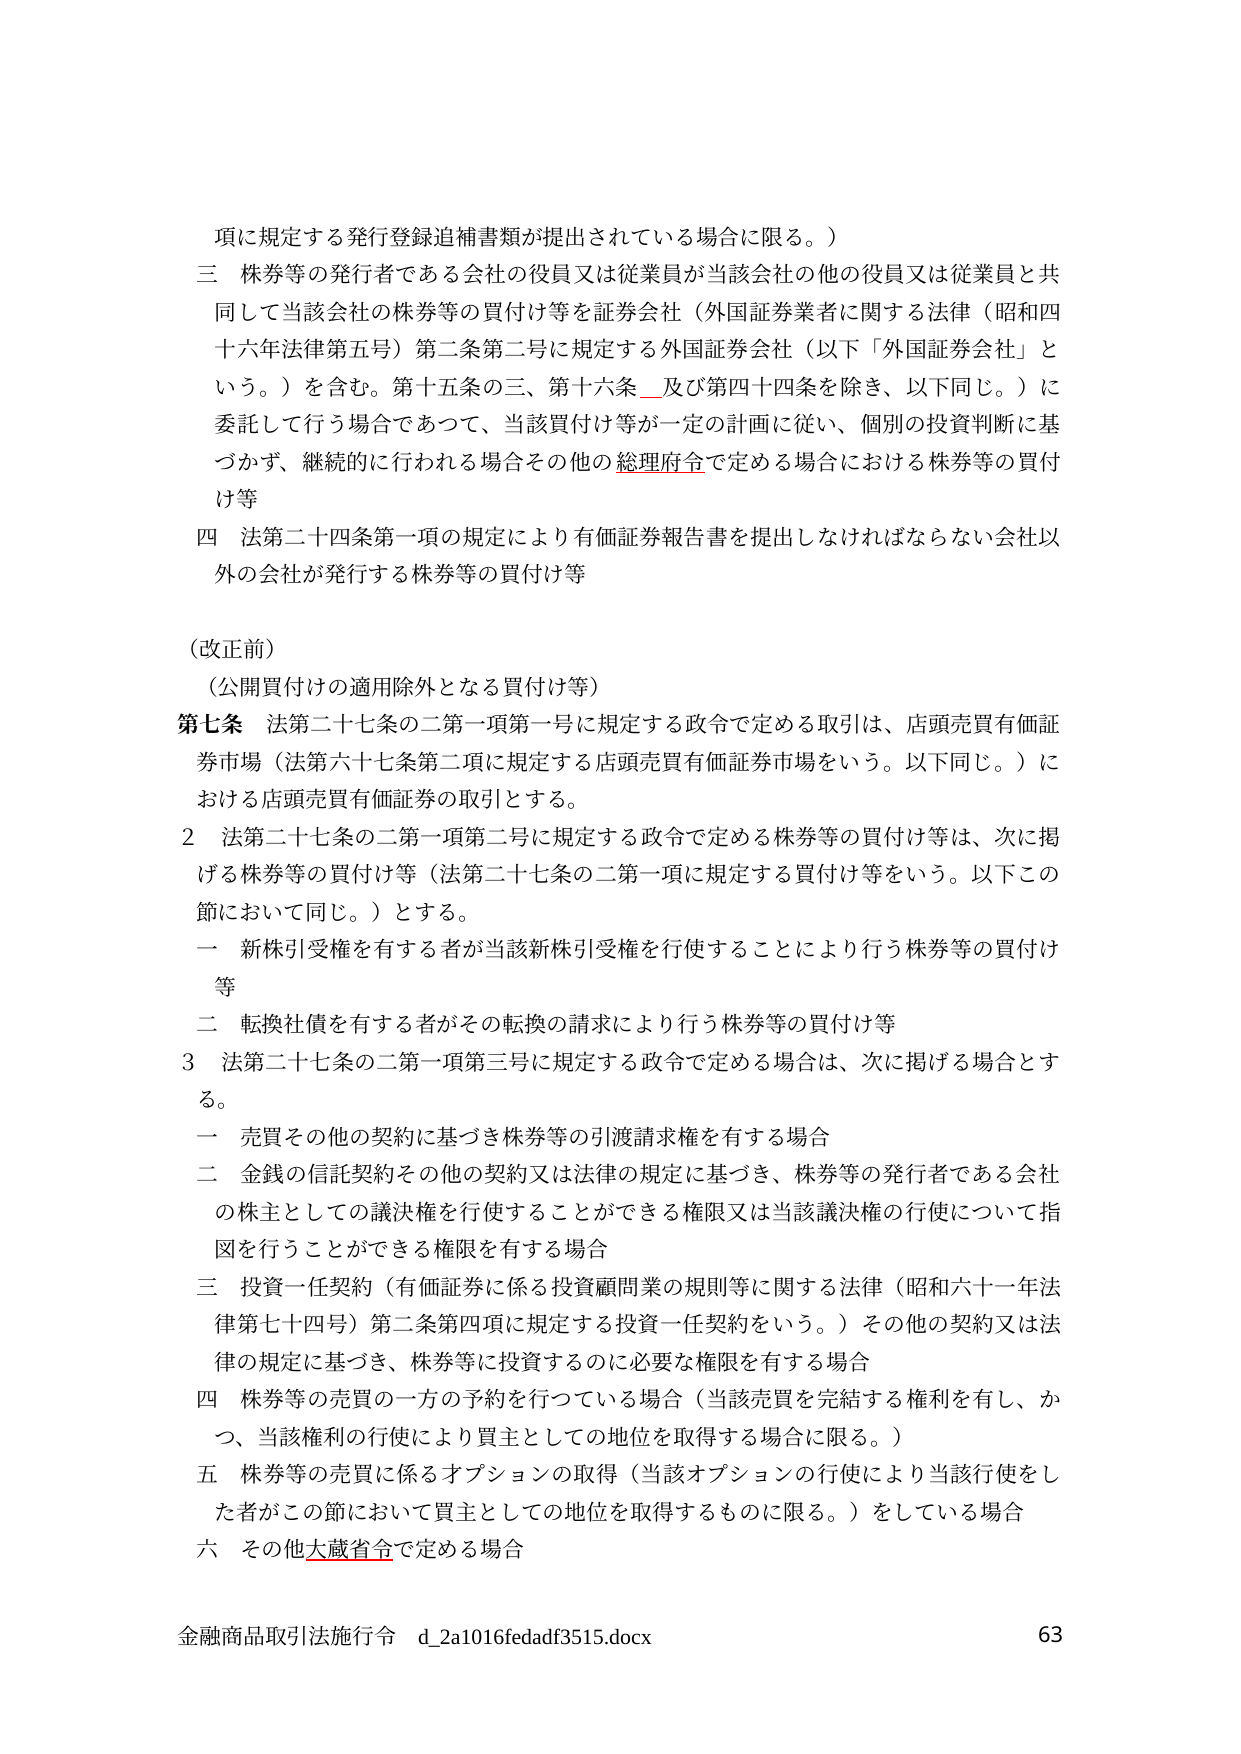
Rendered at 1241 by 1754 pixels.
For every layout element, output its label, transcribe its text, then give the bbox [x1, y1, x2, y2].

text （公開買付けの適用除外となる買付け等） [196, 667, 1063, 704]
text 四 法第二十四条第一項の規定により有価証券報告書を提出しなければならない会社以外の会社が発行する株券等の買付け等 [196, 517, 1063, 592]
text 二 転換社債を有する者がその転換の請求により行う株券等の買付け等 [196, 1004, 1063, 1042]
text （改正前） [177, 629, 1063, 667]
text 二 金銭の信託契約その他の契約又は法律の規定に基づき、株券等の発行者である会社の株主としての議決権を行使することができる権限又は当該議決権の行使について指図を行うことができる権限を有する場合 [196, 1154, 1063, 1267]
text 一 売買その他の契約に基づき株券等の引渡請求権を有する場合 [196, 1117, 1063, 1154]
text 三 投資一任契約（有価証券に係る投資顧問業の規則等に関する法律（昭和六十一年法律第七十四号）第二条第四項に規定する投資一任契約をいう。）その他の契約又は法律の規定に基づき、株券等に投資するのに必要な権限を有する場合 [196, 1267, 1063, 1379]
text 六 その他大蔵省令で定める場合 [196, 1529, 1063, 1567]
text 一 新株引受権を有する者が当該新株引受権を行使することにより行う株券等の買付け等 [196, 929, 1063, 1004]
text ３ 法第二十七条の二第一項第三号に規定する政令で定める場合は、次に掲げる場合とする。 [177, 1042, 1063, 1117]
text 第七条 法第二十七条の二第一項第一号に規定する政令で定める取引は、店頭売買有価証券市場（法第六十七条第二項に規定する店頭売買有価証券市場をいう。以下同じ。）における店頭売買有価証券の取引とする。 [177, 704, 1063, 817]
text ２ 法第二十七条の二第一項第二号に規定する政令で定める株券等の買付け等は、次に掲げる株券等の買付け等（法第二十七条の二第一項に規定する買付け等をいう。以下この節において同じ。）とする。 [177, 817, 1063, 929]
text 四 株券等の売買の一方の予約を行つている場合（当該売買を完結する権利を有し、かつ、当該権利の行使により買主としての地位を取得する場合に限る。） [196, 1379, 1063, 1454]
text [196, 217, 1063, 254]
text 五 株券等の売買に係る才プションの取得（当該オプションの行使により当該行使をした者がこの節において買主としての地位を取得するものに限る。）をしている場合 [196, 1454, 1063, 1529]
text 三 株券等の発行者である会社の役員又は従業員が当該会社の他の役員又は従業員と共同して当該会社の株券等の買付け等を証券会社（外国証券業者に関する法律（昭和四十六年法律第五号）第二条第二号に規定する外国証券会社（以下「外国証券会社」という。）を含む。第十五条の三、第十六条 及び第四十四条を除き、以下同じ。）に委託して行う場合であつて、当該買付け等が一定の計画に従い、個別の投資判断に基づかず、継続的に行われる場合その他の総理府令で定める場合における株券等の買付け等 [196, 254, 1063, 517]
